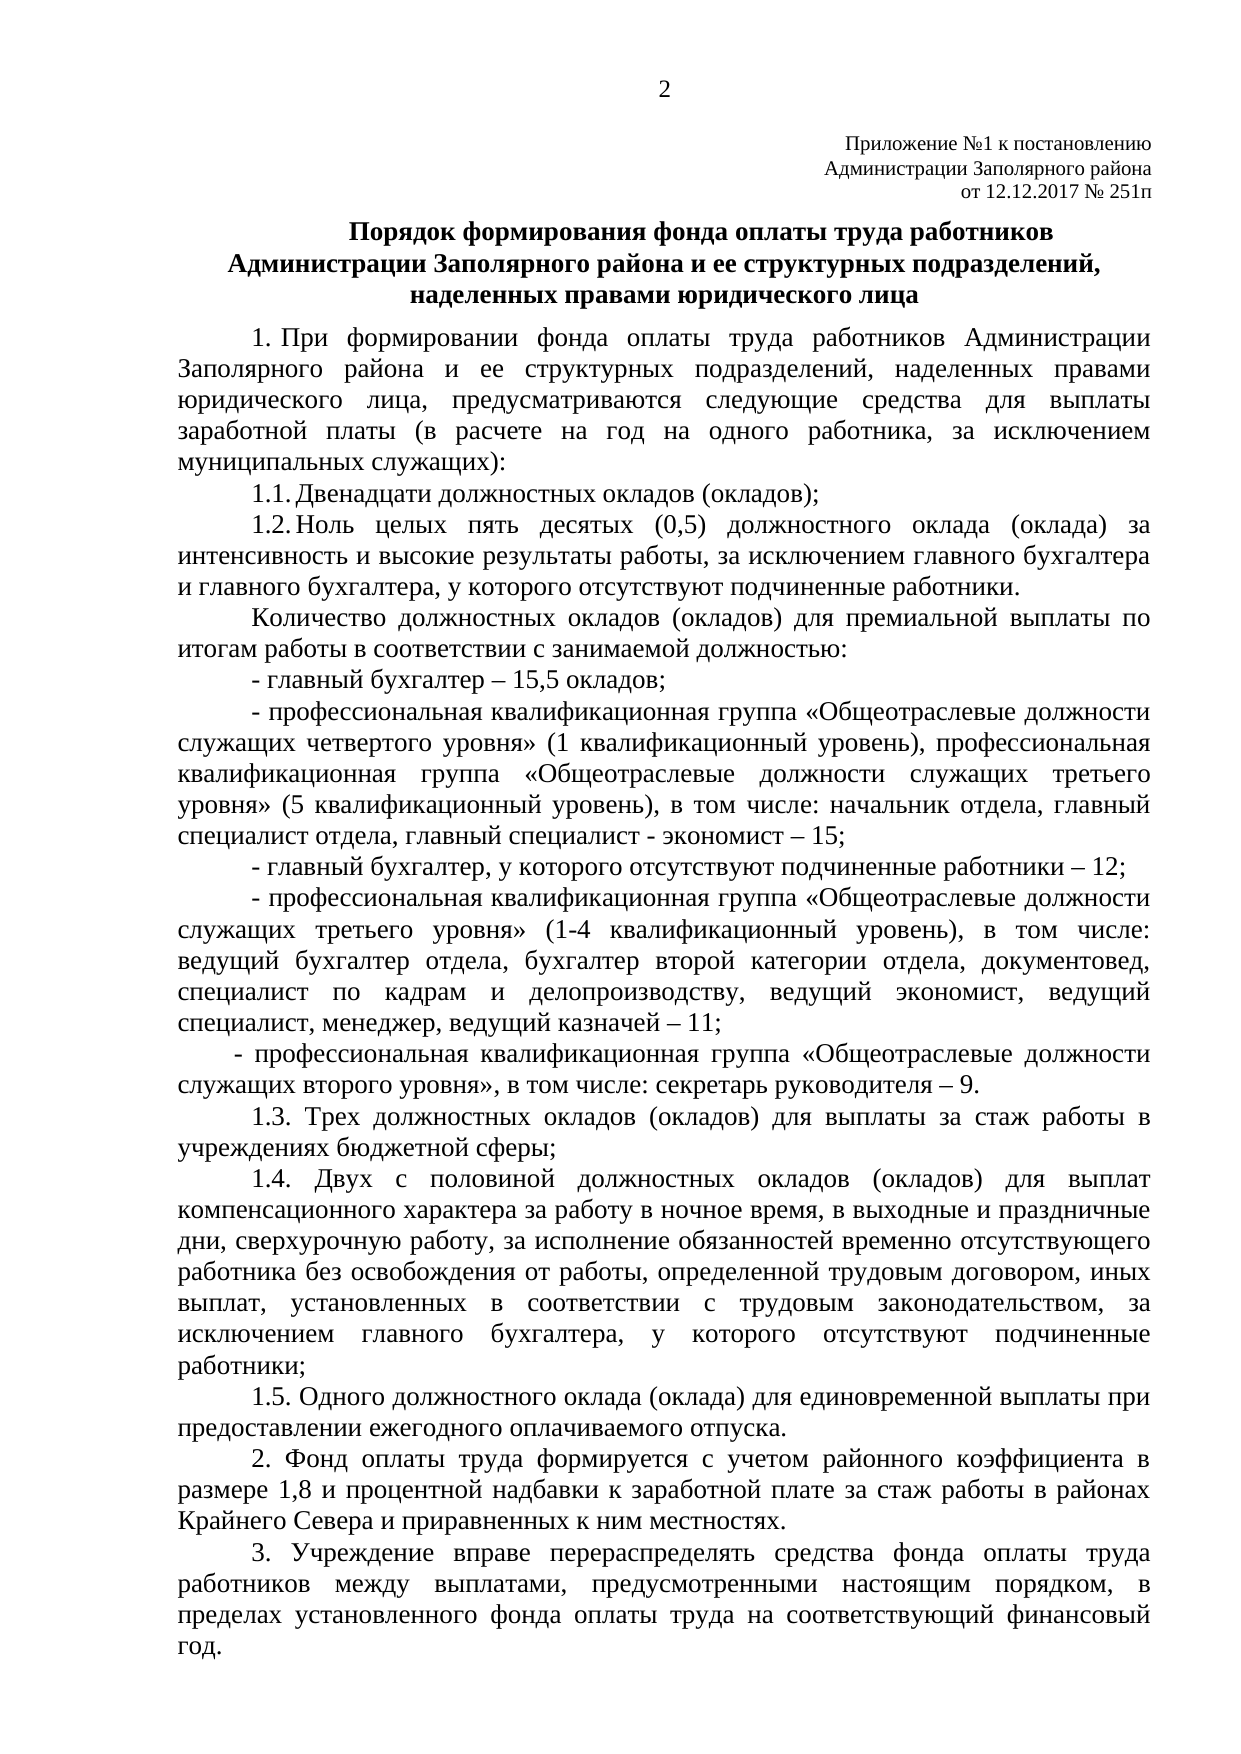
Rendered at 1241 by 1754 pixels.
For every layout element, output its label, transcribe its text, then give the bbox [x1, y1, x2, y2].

text Порядок формирования фонда оплаты труда работников Администрации Заполярного района и ее структурных подразделений, наделенных правами юридического лица [177, 216, 1152, 309]
text 1.4. Двух с половиной должностных окладов (окладов) для выплат компенсационного характера за работу в ночное время, в выходные и праздничные дни, сверхурочную работу, за исполнение обязанностей временно отсутствующего работника без освобождения от работы, определенной трудовым договором, иных выплат, установленных в соответствии с трудовым законодательством, за исключением главного бухгалтера, у которого отсутствуют подчиненные работники; [177, 1162, 1152, 1380]
text - главный бухгалтер – 15,5 окладов; [177, 663, 1152, 695]
text Количество должностных окладов (окладов) для премиальной выплаты по итогам работы в соответствии с занимаемой должностью: [177, 601, 1152, 663]
list При формировании фонда оплаты труда работников Администрации Заполярного района и ее структурных подразделений, наделенных правами юридического лица, предусматриваются следующие средства для выплаты заработной платы (в расчете на год на одного работника, за исключением муниципальных служащих): [177, 321, 1152, 477]
text 1.5. Одного должностного оклада (оклада) для единовременной выплаты при предоставлении ежегодного оплачиваемого отпуска. [177, 1380, 1152, 1442]
text - профессиональная квалификационная группа «Общеотраслевые должности служащих второго уровня», в том числе: секретарь руководителя – 9. [177, 1037, 1152, 1099]
text - главный бухгалтер, у которого отсутствуют подчиненные работники – 12; [177, 850, 1152, 882]
text Приложение №1 к постановлению Администрации Заполярного района от 12.12.2017 № 251п [812, 131, 1152, 203]
text - профессиональная квалификационная группа «Общеотраслевые должности служащих третьего уровня» (1-4 квалификационный уровень), в том числе: ведущий бухгалтер отдела, бухгалтер второй категории отдела, документовед, специалист по кадрам и делопроизводству, ведущий экономист, ведущий специалист, менеджер, ведущий казначей – 11; [177, 882, 1152, 1037]
text 2. Фонд оплаты труда формируется с учетом районного коэффициента в размере 1,8 и процентной надбавки к заработной плате за стаж работы в районах Крайнего Севера и приравненных к ним местностях. [177, 1442, 1152, 1536]
text - профессиональная квалификационная группа «Общеотраслевые должности служащих четвертого уровня» (1 квалификационный уровень), профессиональная квалификационная группа «Общеотраслевые должности служащих третьего уровня» (5 квалификационный уровень), в том числе: начальник отдела, главный специалист отдела, главный специалист - экономист – 15; [177, 695, 1152, 850]
list Двенадцати должностных окладов (окладов); [177, 477, 1152, 508]
list Ноль целых пять десятых (0,5) должностного оклада (оклада) за интенсивность и высокие результаты работы, за исключением главного бухгалтера и главного бухгалтера, у которого отсутствуют подчиненные работники. [177, 508, 1152, 601]
text 3. Учреждение вправе перераспределять средства фонда оплаты труда работников между выплатами, предусмотренными настоящим порядком, в пределах установленного фонда оплаты труда на соответствующий финансовый год. [177, 1536, 1152, 1660]
text 1.3. Трех должностных окладов (окладов) для выплаты за стаж работы в учреждениях бюджетной сферы; [177, 1099, 1152, 1162]
